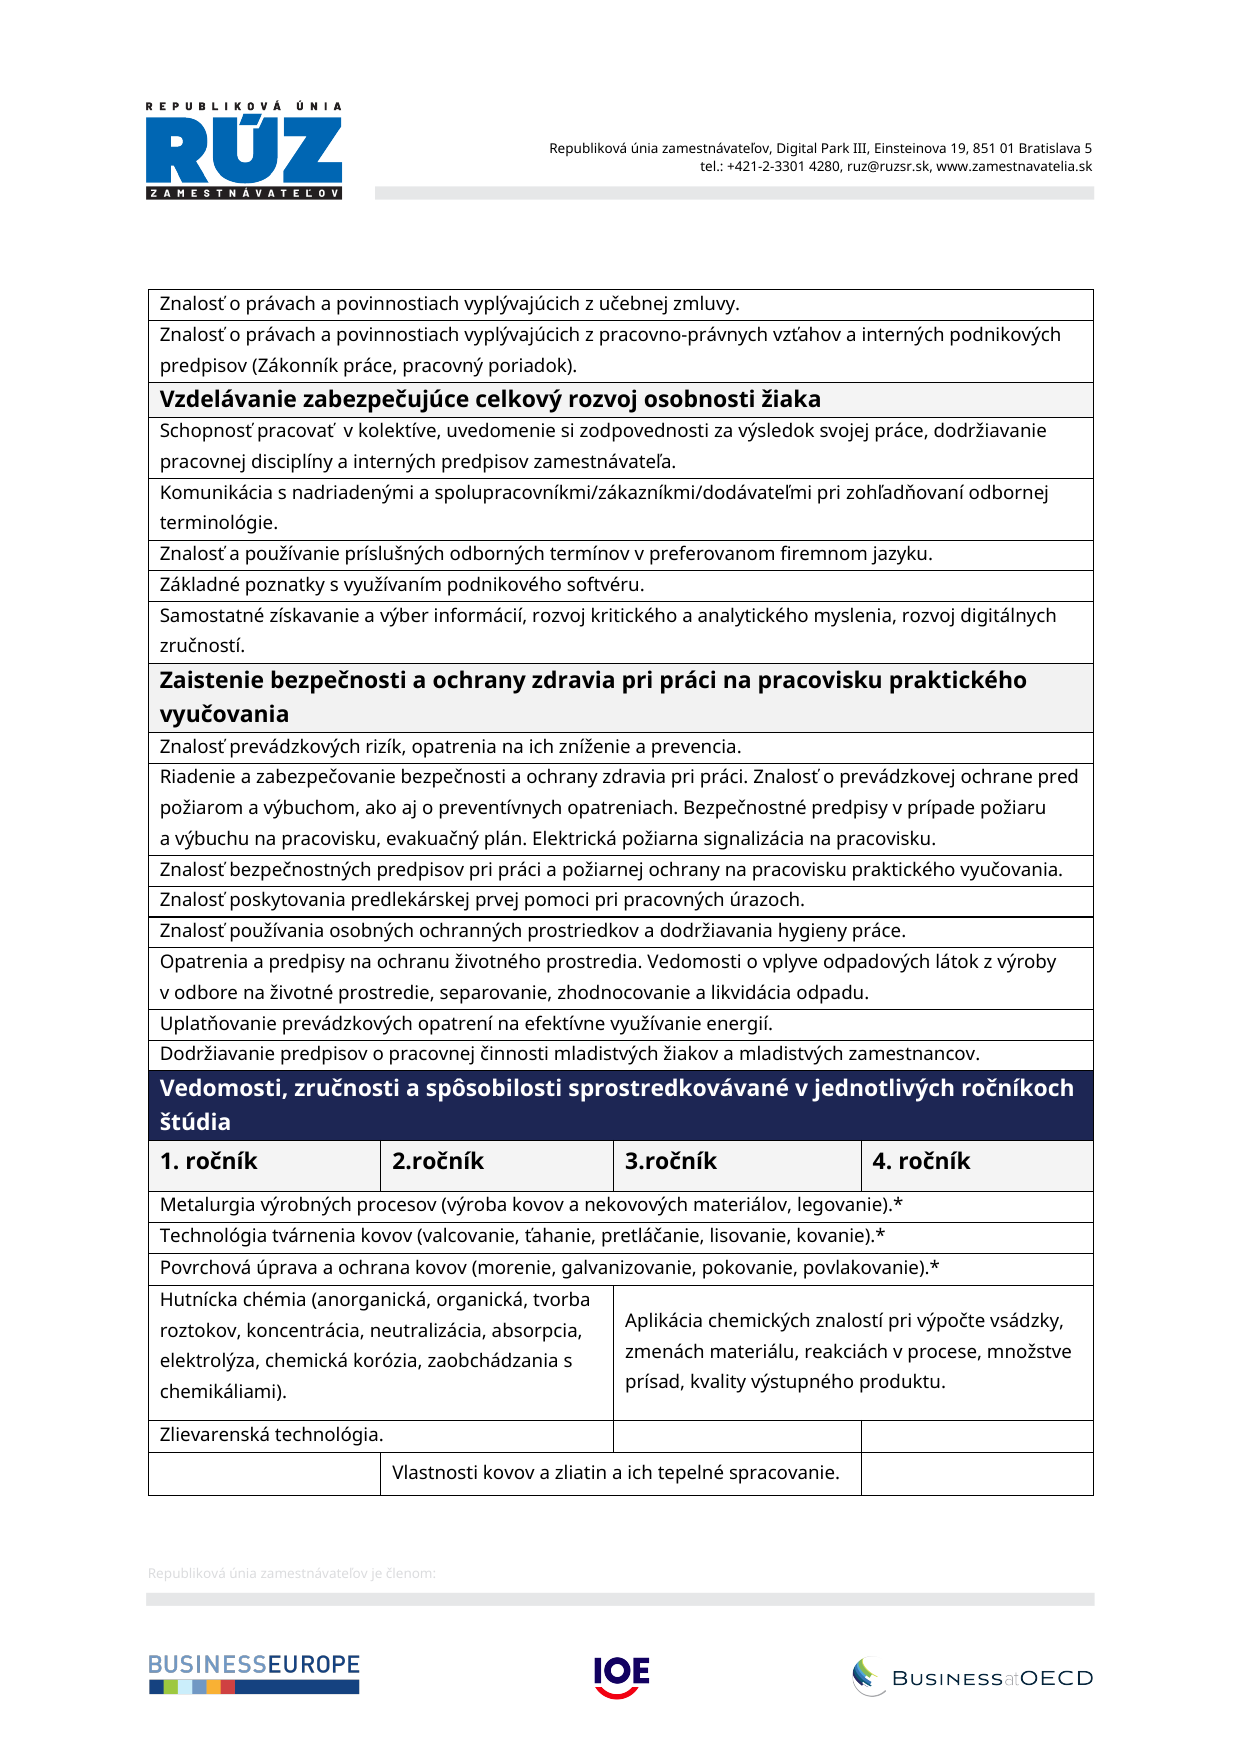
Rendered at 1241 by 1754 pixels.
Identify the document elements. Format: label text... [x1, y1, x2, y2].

table_cell Aplikácia chemických znalostí pri výpočte vsádzky, zmenách materiálu, reakciách v procese, množstve prísad, kvality výstupného produktu. [614, 1286, 1093, 1420]
table_cell Hutnícka chémia (anorganická, organická, tvorba roztokov, koncentrácia, neutralizácia, absorpcia, elektrolýza, chemická korózia, zaobchádzania s chemikáliami). [149, 1286, 613, 1420]
table_cell 2.ročník [381, 1141, 613, 1191]
table_cell 3.ročník [614, 1141, 861, 1191]
table_cell Komunikácia s nadriadenými a spolupracovníkmi/zákazníkmi/dodávateľmi pri zohľadňovaní odbornej terminológie. [149, 479, 1093, 539]
table_cell Znalosť používania osobných ochranných prostriedkov a dodržiavania hygieny práce. [149, 918, 1093, 947]
table_cell [614, 1421, 861, 1452]
table_cell Vedomosti, zručnosti a spôsobilosti sprostredkovávané v jednotlivých ročníkoch štúdia [149, 1071, 1093, 1140]
table_cell 1. ročník [149, 1141, 380, 1191]
table_cell Technológia tvárnenia kovov (valcovanie, ťahanie, pretláčanie, lisovanie, kovanie).* [149, 1223, 1093, 1252]
table_cell Znalosť prevádzkových rizík, opatrenia na ich zníženie a prevencia. [149, 733, 1093, 763]
table_cell [862, 1453, 1093, 1495]
table_cell Metalurgia výrobných procesov (výroba kovov a nekovových materiálov, legovanie).* [149, 1192, 1093, 1222]
table_cell [149, 1453, 380, 1495]
table_cell Samostatné získavanie a výber informácií, rozvoj kritického a analytického myslenia, rozvoj digitálnych zručností. [149, 602, 1093, 663]
picture [0, 1499, 1241, 1754]
table_cell Uplatňovanie prevádzkových opatrení na efektívne využívanie energií. [149, 1010, 1093, 1039]
table_cell Riadenie a zabezpečovanie bezpečnosti a ochrany zdravia pri práci. Znalosť o prevádzkovej ochrane pred požiarom a výbuchom, ako aj o preventívnych opatreniach. Bezpečnostné predpisy v prípade požiaru a výbuchu na pracovisku, evakuačný plán. Elektrická požiarna signalizácia na pracovisku. [149, 764, 1093, 855]
table_cell Znalosť o právach a povinnostiach vyplývajúcich z učebnej zmluvy. [149, 290, 1093, 320]
table_cell Znalosť o právach a povinnostiach vyplývajúcich z pracovno-právnych vzťahov a interných podnikových predpisov (Zákonník práce, pracovný poriadok). [149, 321, 1093, 382]
table_cell Znalosť bezpečnostných predpisov pri práci a požiarnej ochrany na pracovisku praktického vyučovania. [149, 856, 1093, 886]
table_cell [862, 1421, 1093, 1452]
table_cell Opatrenia a predpisy na ochranu životného prostredia. Vedomosti o vplyve odpadových látok z výroby v odbore na životné prostredie, separovanie, zhodnocovanie a likvidácia odpadu. [149, 948, 1093, 1009]
table_cell Vzdelávanie zabezpečujúce celkový rozvoj osobnosti žiaka [149, 383, 1093, 417]
table_cell 4. ročník [862, 1141, 1093, 1191]
table_cell Znalosť a používanie príslušných odborných termínov v preferovanom firemnom jazyku. [149, 541, 1093, 570]
table_cell Schopnosť pracovať v kolektíve, uvedomenie si zodpovednosti za výsledok svojej práce, dodržiavanie pracovnej disciplíny a interných predpisov zamestnávateľa. [149, 418, 1093, 478]
table_cell Znalosť poskytovania predlekárskej prvej pomoci pri pracovných úrazoch. [149, 887, 1093, 916]
table_cell Povrchová úprava a ochrana kovov (morenie, galvanizovanie, pokovanie, povlakovanie).* [149, 1254, 1093, 1285]
table_cell Základné poznatky s využívaním podnikového softvéru. [149, 571, 1093, 601]
picture [0, 0, 1241, 291]
table_cell Zlievarenská technológia. [149, 1421, 613, 1452]
table_cell Zaistenie bezpečnosti a ochrany zdravia pri práci na pracovisku praktického vyučovania [149, 664, 1093, 732]
table_cell Dodržiavanie predpisov o pracovnej činnosti mladistvých žiakov a mladistvých zamestnancov. [149, 1041, 1093, 1070]
table_cell Vlastnosti kovov a zliatin a ich tepelné spracovanie. [381, 1453, 861, 1495]
